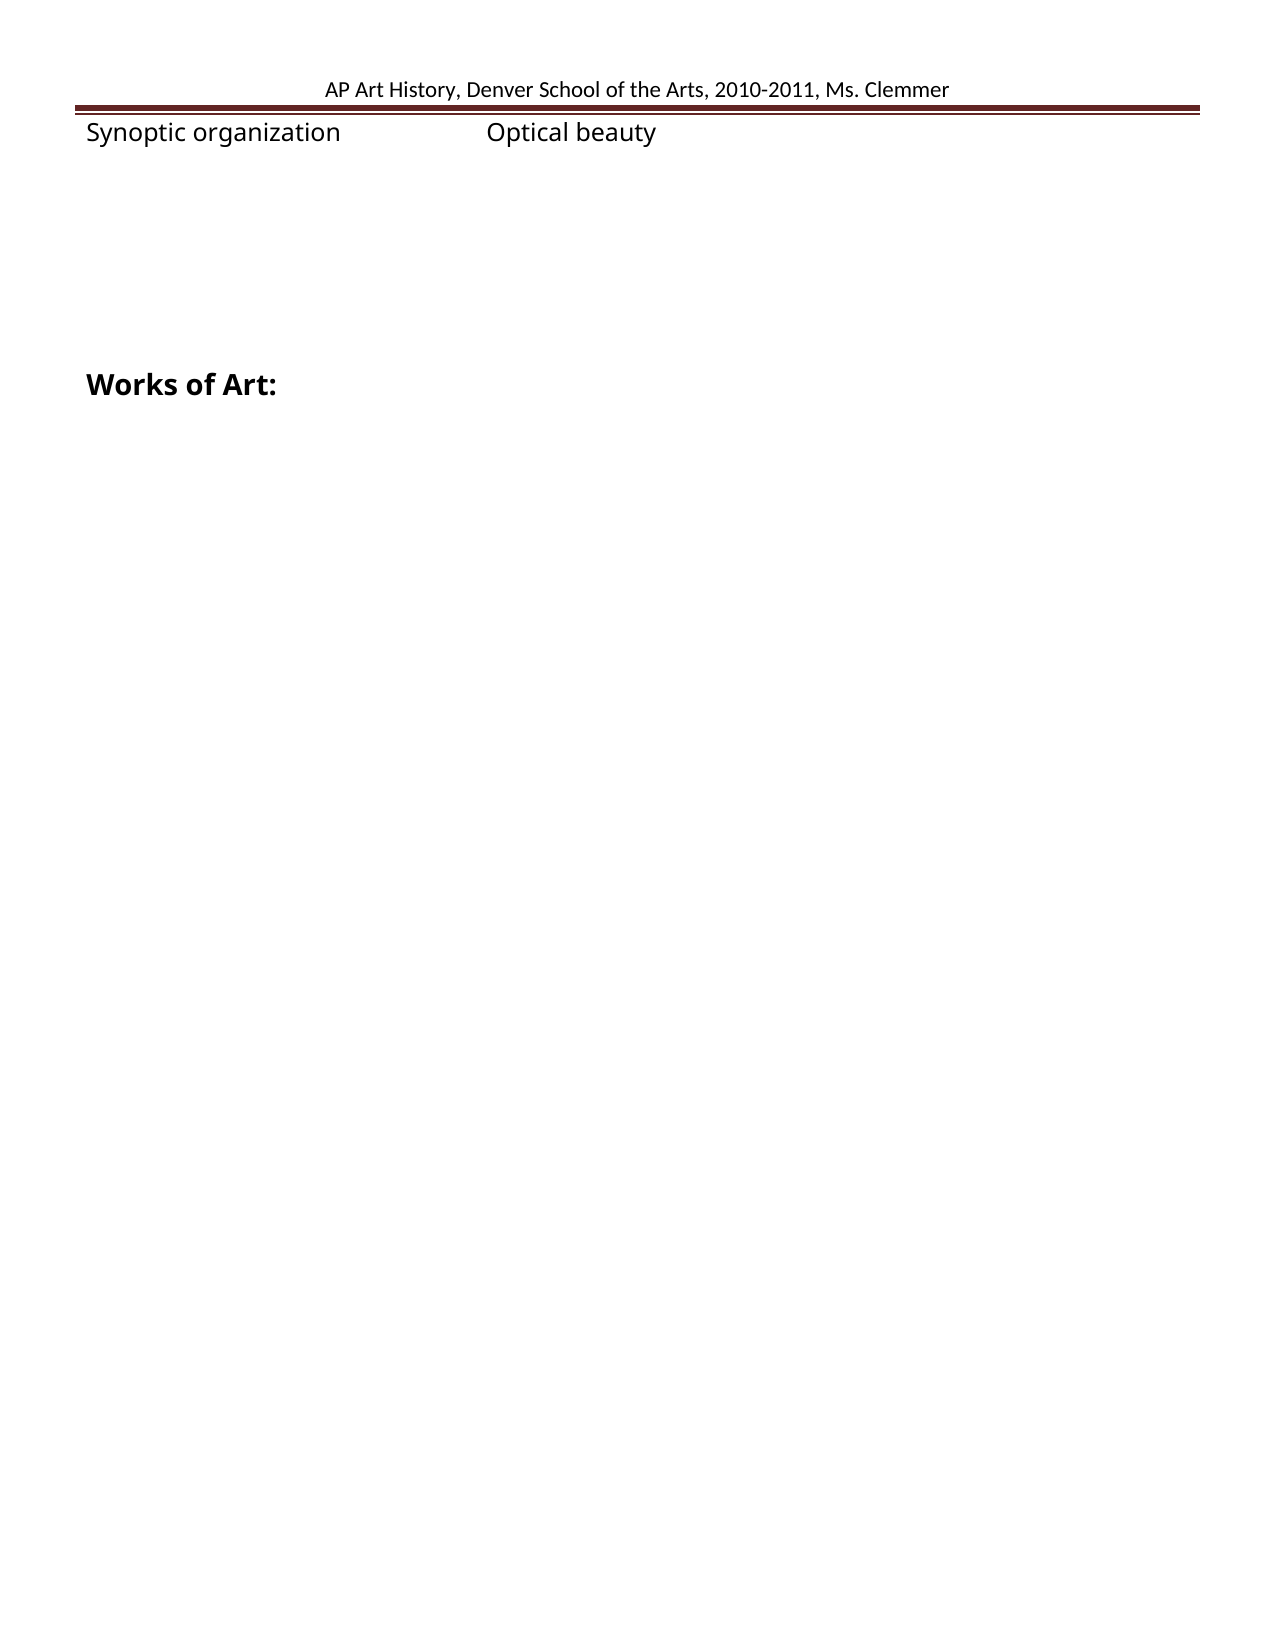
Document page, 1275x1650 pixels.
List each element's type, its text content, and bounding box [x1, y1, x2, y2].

text Optical beauty [486, 115, 800, 148]
text Synoptic organization [86, 115, 400, 148]
text Works of Art: [86, 364, 1200, 403]
